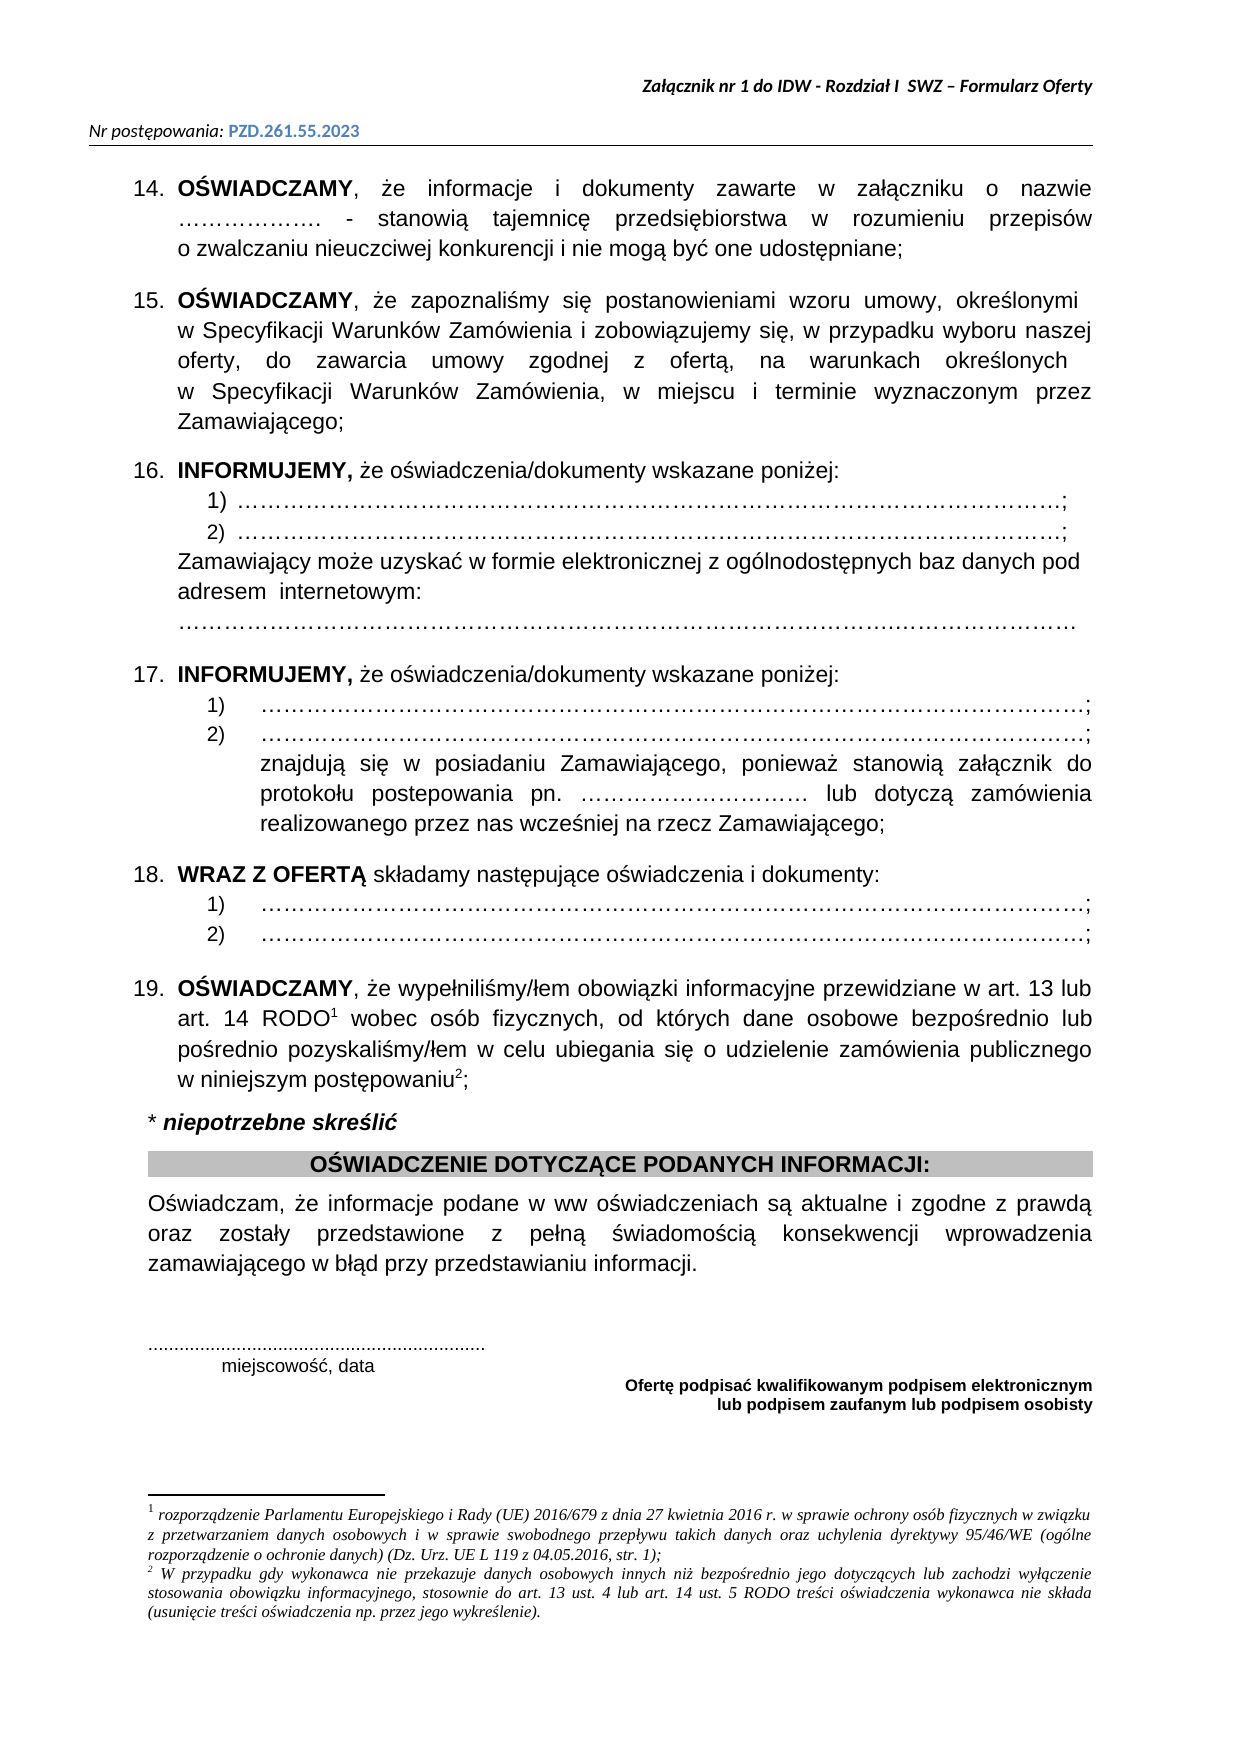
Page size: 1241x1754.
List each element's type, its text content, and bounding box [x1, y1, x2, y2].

text Oświadczam, że informacje podane w ww oświadczeniach są aktualne i zgodne z prawdą oraz zostały przedstawione z pełną świadomością konsekwencji wprowadzenia zamawiającego w błąd przy przedstawianiu informacji. [148, 1189, 1093, 1276]
list Zamawiający może uzyskać w formie elektronicznej z ogólnodostępnych baz danych pod adresem internetowym: [177, 548, 1093, 604]
list OŚWIADCZAMY, że zapoznaliśmy się postanowieniami wzoru umowy, określonymi w Specyfikacji Warunków Zamówienia i zobowiązujemy się, w przypadku wyboru naszej oferty, do zawarcia umowy zgodnej z ofertą, na warunkach określonych w Specyfikacji Warunków Zamówienia, w miejscu i terminie wyznaczonym przez Zamawiającego; [133, 287, 1093, 434]
list OŚWIADCZAMY, że wypełniliśmy/łem obowiązki informacyjne przewidziane w art. 13 lub art. 14 RODO wobec osób fizycznych, od których dane osobowe bezpośrednio lub pośrednio pozyskaliśmy/łem w celu ubiegania się o udzielenie zamówienia publicznego w niniejszym postępowaniu2; [133, 975, 1093, 1092]
list ………………………………………………………………………………….…………………… [177, 608, 1093, 635]
list OŚWIADCZAMY, że informacje i dokumenty zawarte w załączniku o nazwie ………………. - stanowią tajemnicę przedsiębiorstwa w rozumieniu przepisów o zwalczaniu nieuczciwej konkurencji i nie mogą być one udostępniane; [133, 174, 1093, 261]
list INFORMUJEMY, że oświadczenia/dokumenty wskazane poniżej: [133, 457, 1093, 484]
list ………………………………………………………………………………………………; [207, 518, 1093, 544]
list ………………………………………………………………………………………………; [207, 691, 1093, 717]
list znajdują się w posiadaniu Zamawiającego, ponieważ stanowią załącznik do protokołu postepowania pn. ………………………… lub dotyczą zamówienia realizowanego przez nas wcześniej na rzecz Zamawiającego; [260, 750, 1093, 836]
list ………………………………………………………………………………………………; [207, 890, 1093, 917]
text miejscowość, data [185, 1354, 1093, 1376]
list ………………………………………………………………………………………………; [207, 487, 1093, 514]
list WRAZ Z OFERTĄ składamy następujące oświadczenia i dokumenty: [133, 861, 1093, 887]
text Ofertę podpisać kwalifikowanym podpisem elektronicznym [148, 1376, 1093, 1395]
text * niepotrzebne skreślić [148, 1108, 1093, 1135]
text ................................................................. [148, 1333, 1093, 1354]
text OŚWIADCZENIE DOTYCZĄCE PODANYCH INFORMACJI: [148, 1151, 1093, 1177]
list INFORMUJEMY, że oświadczenia/dokumenty wskazane poniżej: [133, 661, 1093, 687]
list ………………………………………………………………………………………………; [207, 920, 1093, 946]
list ………………………………………………………………………………………………; [207, 720, 1093, 747]
text lub podpisem zaufanym lub podpisem osobisty [148, 1395, 1093, 1414]
